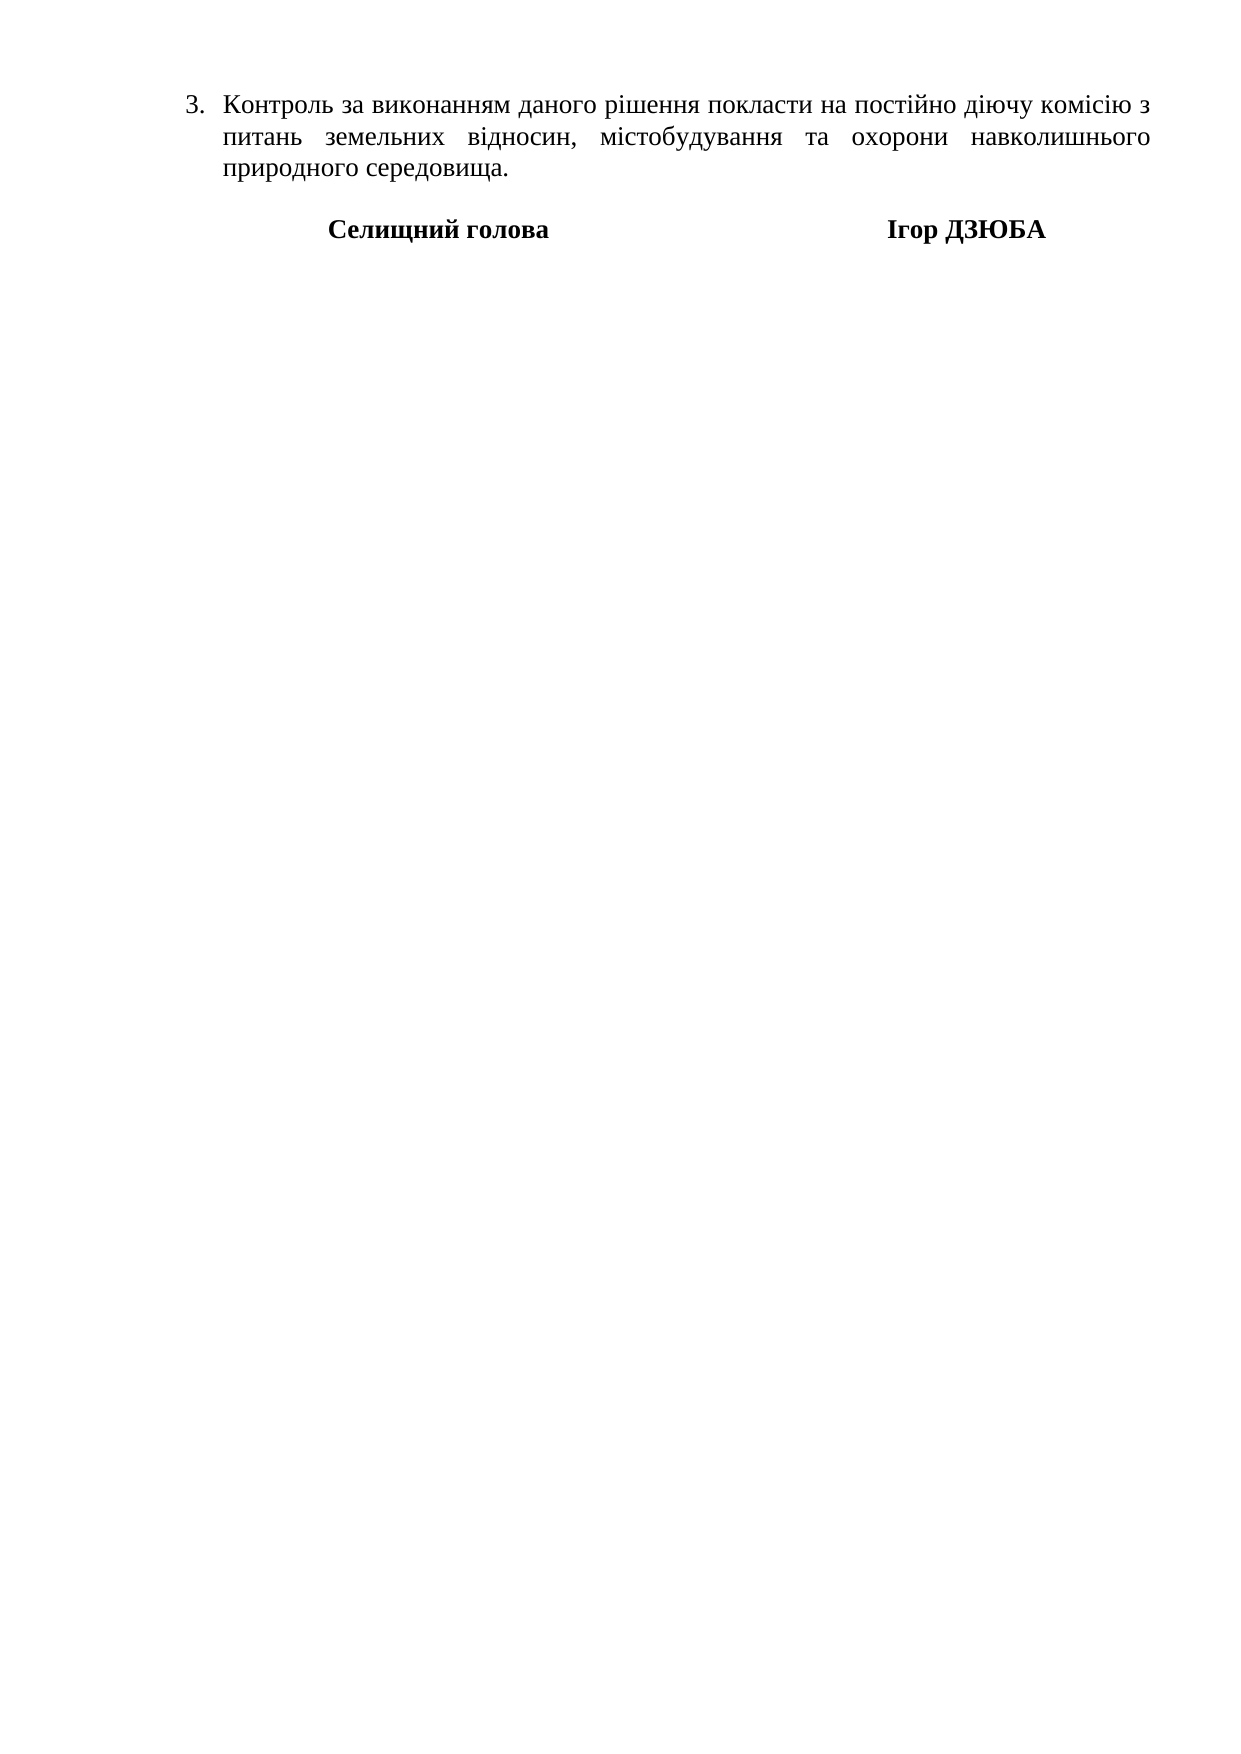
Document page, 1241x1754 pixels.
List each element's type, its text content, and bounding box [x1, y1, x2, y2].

list Селищний голова Ігор ДЗЮБА [223, 213, 1152, 244]
list Контроль за виконанням даного рішення покласти на постійно діючу комісію з питань земельних відносин, містобудування та охорони навколишнього природного середовища. [185, 88, 1152, 182]
